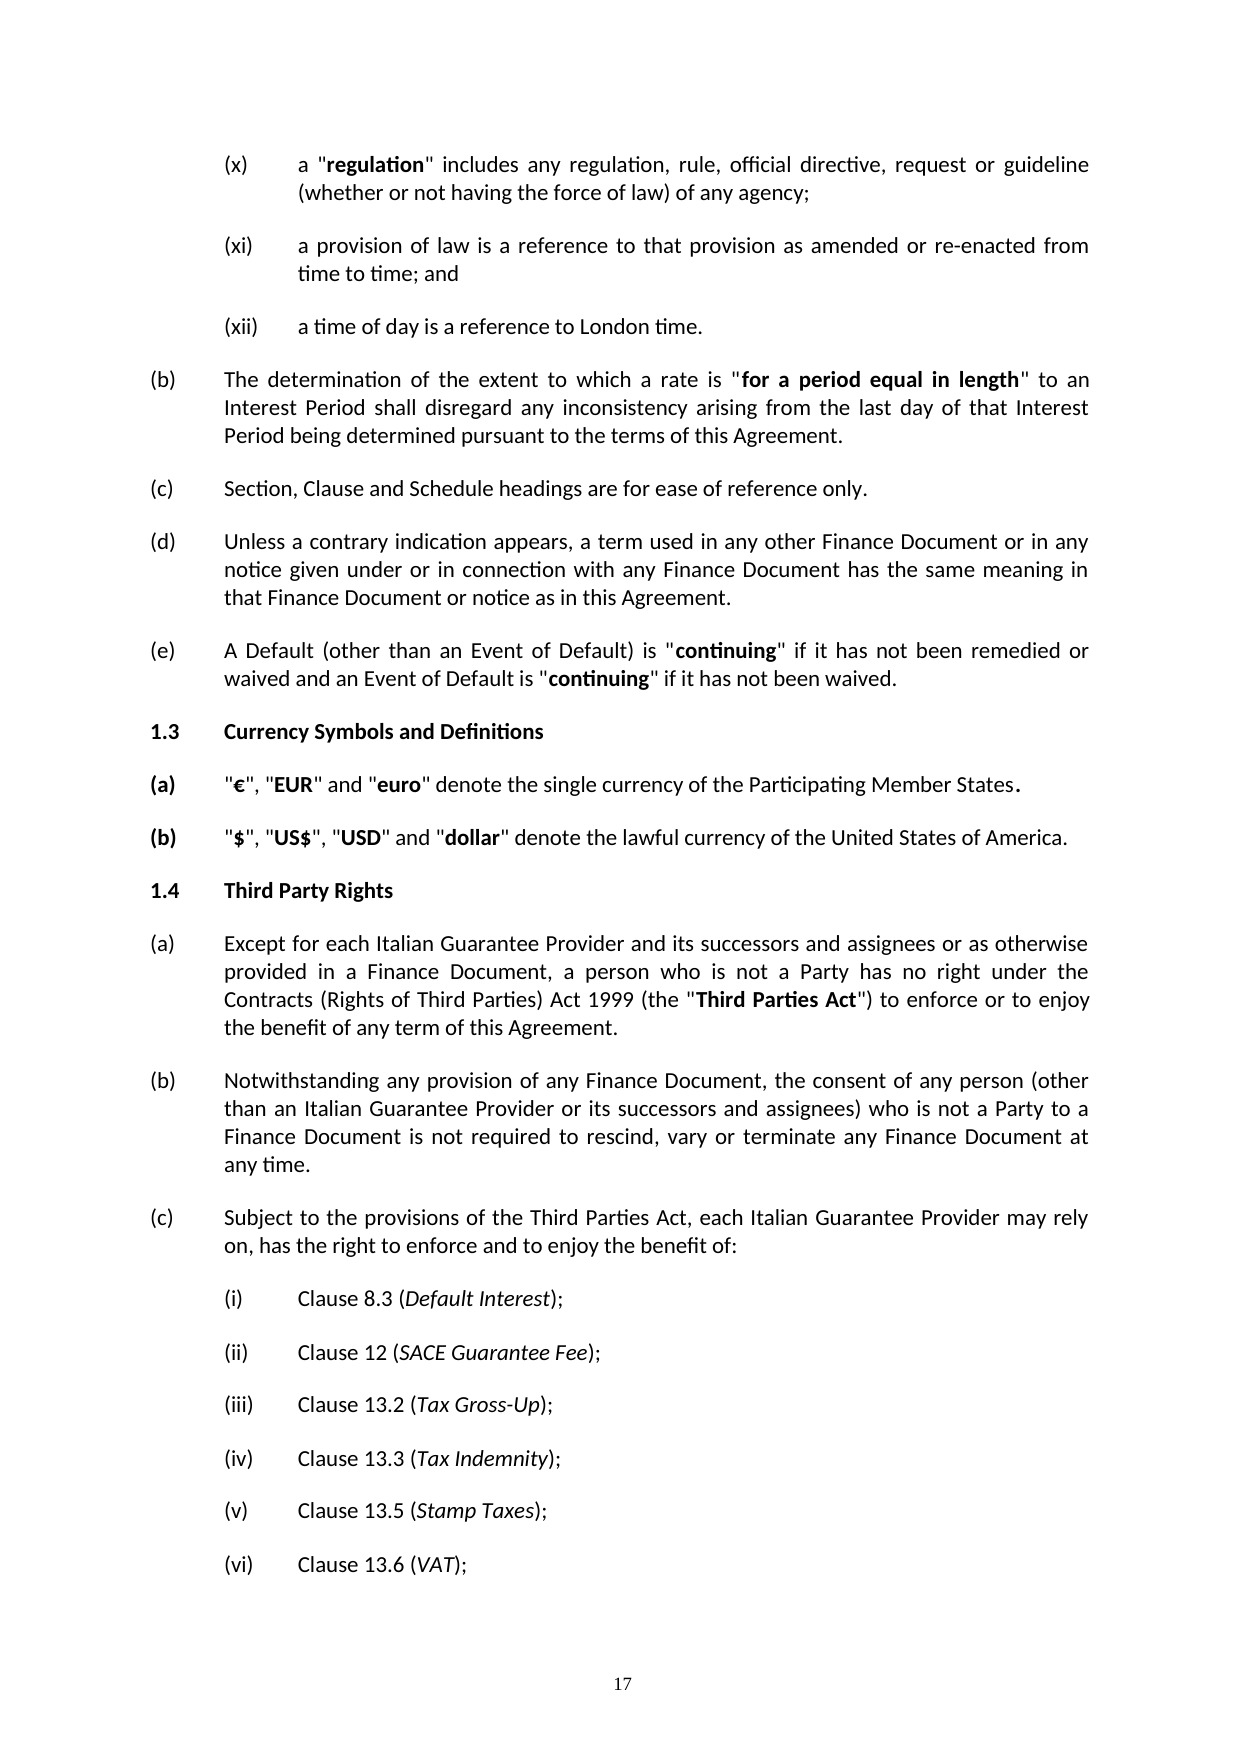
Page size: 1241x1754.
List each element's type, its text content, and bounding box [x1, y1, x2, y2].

text Clause 8.3 (Default Interest); [224, 1284, 1090, 1313]
text "€", "EUR" and "euro" denote the single currency of the Participating Member States. [150, 770, 1090, 798]
text a "regulation" includes any regulation, rule, official directive, request or guideline (whether or not having the force of law) of any agency; [224, 150, 1090, 206]
text Section, Clause and Schedule headings are for ease of reference only. [150, 474, 1090, 502]
text a provision of law is a reference to that provision as amended or re-enacted from time to time; and [224, 231, 1090, 287]
subtitle Currency Symbols and Definitions [150, 717, 1090, 745]
text Except for each Italian Guarantee Provider and its successors and assignees or as otherwise provided in a Finance Document, a person who is not a Party has no right under the Contracts (Rights of Third Parties) Act 1999 (the "Third Parties Act") to enforce or to enjoy the benefit of any term of this Agreement. [150, 929, 1090, 1041]
text Clause 13.2 (Tax Gross-Up); [224, 1391, 1090, 1419]
text Subject to the provisions of the Third Parties Act, each Italian Guarantee Provider may rely on, has the right to enforce and to enjoy the benefit of: [150, 1203, 1090, 1259]
text Clause 13.5 (Stamp Taxes); [224, 1497, 1090, 1525]
text Clause 13.3 (Tax Indemnity); [224, 1444, 1090, 1472]
text a time of day is a reference to London time. [224, 312, 1090, 340]
text Clause 13.6 (VAT); [224, 1550, 1090, 1578]
text Clause 12 (SACE Guarantee Fee); [224, 1338, 1090, 1366]
text Notwithstanding any provision of any Finance Document, the consent of any person (other than an Italian Guarantee Provider or its successors and assignees) who is not a Party to a Finance Document is not required to rescind, vary or terminate any Finance Document at any time. [150, 1066, 1090, 1178]
text Unless a contrary indication appears, a term used in any other Finance Document or in any notice given under or in connection with any Finance Document has the same meaning in that Finance Document or notice as in this Agreement. [150, 527, 1090, 611]
subtitle Third Party Rights [150, 876, 1090, 904]
text The determination of the extent to which a rate is "for a period equal in length" to an Interest Period shall disregard any inconsistency arising from the last day of that Interest Period being determined pursuant to the terms of this Agreement. [150, 365, 1090, 449]
text A Default (other than an Event of Default) is "continuing" if it has not been remedied or waived and an Event of Default is "continuing" if it has not been waived. [150, 636, 1090, 692]
text "$", "US$", "USD" and "dollar" denote the lawful currency of the United States of America. [150, 823, 1090, 851]
